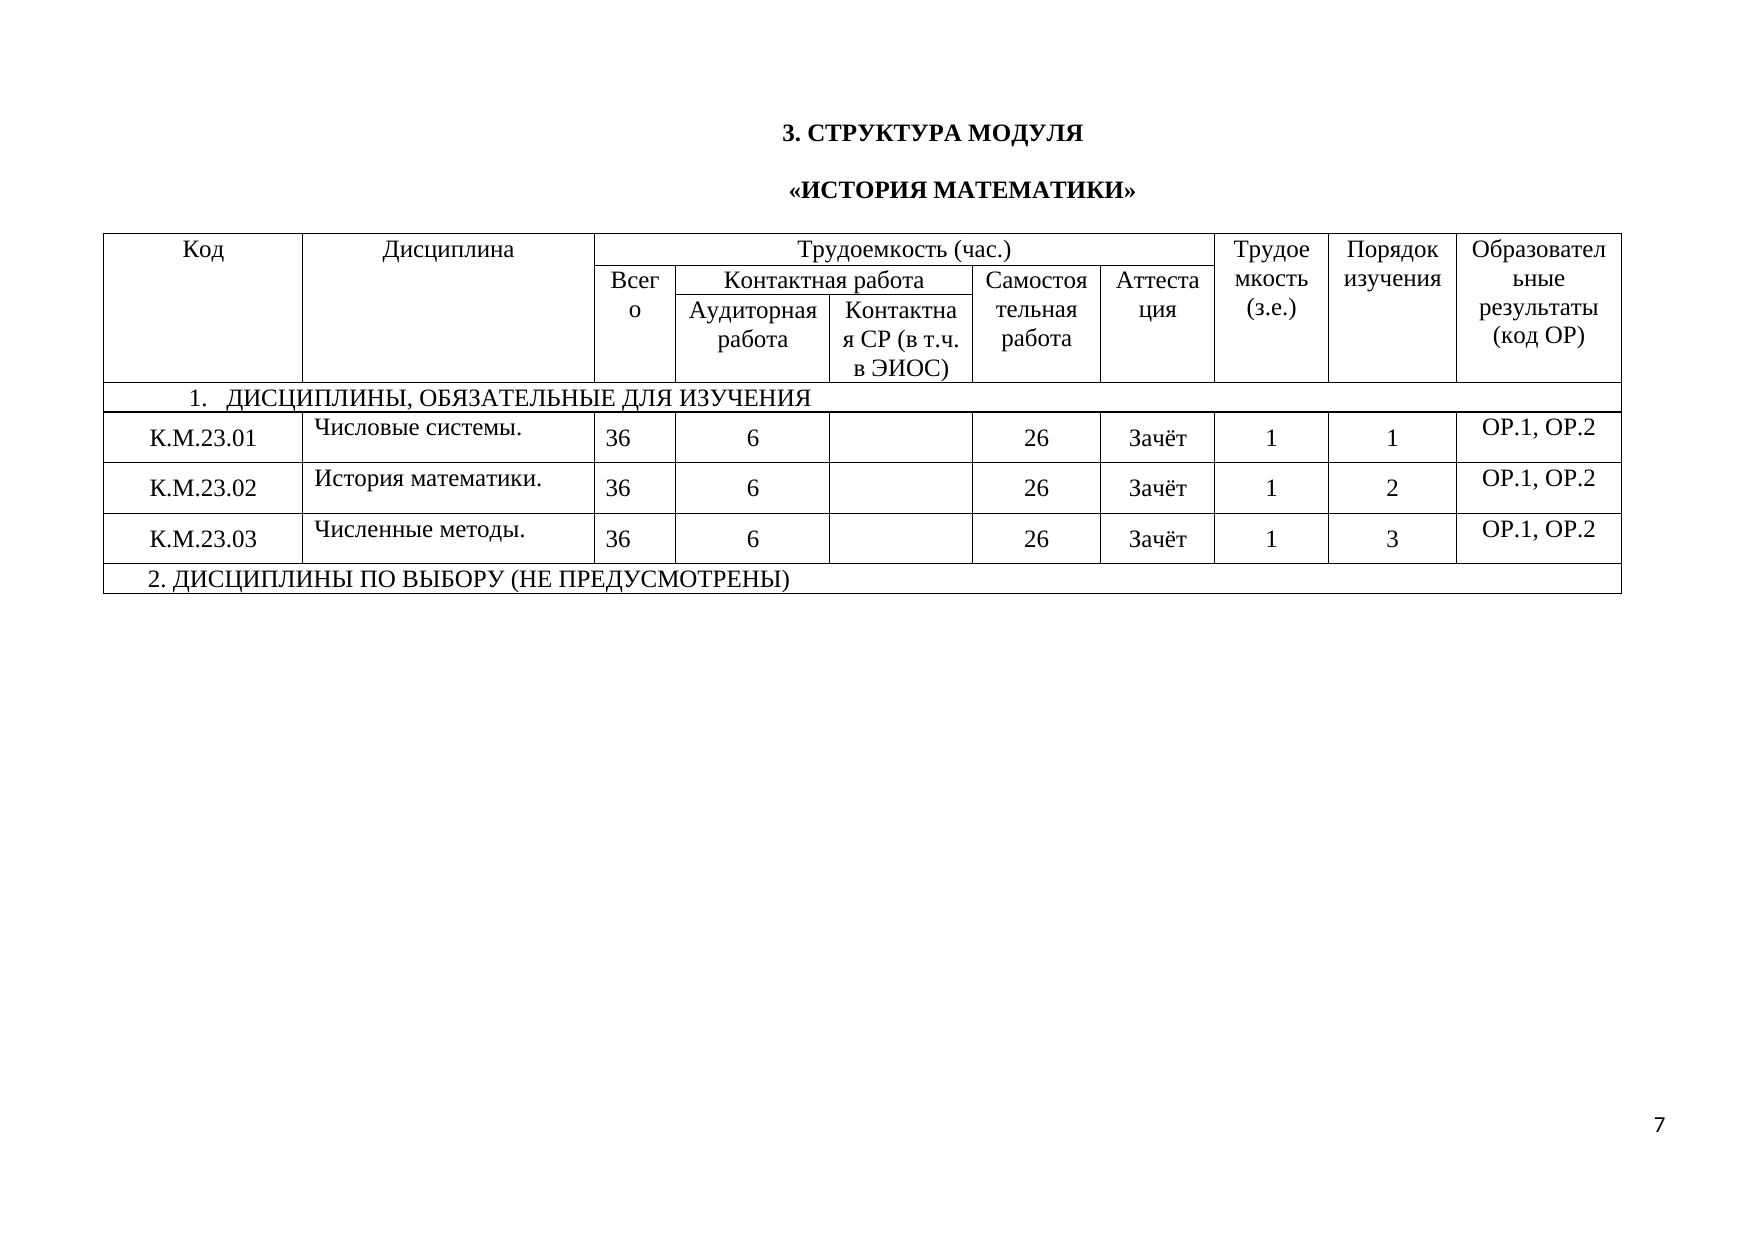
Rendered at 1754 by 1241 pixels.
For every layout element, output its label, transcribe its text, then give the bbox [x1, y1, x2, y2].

table_cell Самостоятельная работа [973, 266, 1100, 382]
table_cell К.М.23.02 [104, 463, 302, 513]
table_cell История математики. [303, 463, 594, 513]
table_cell Аудиторная работа [676, 295, 829, 382]
table_cell 1 [1215, 413, 1328, 462]
table_cell 36 [595, 514, 675, 563]
table_cell [830, 463, 972, 513]
table_cell 6 [676, 413, 829, 462]
table_cell 36 [595, 463, 675, 513]
table_header Порядок изучения [1329, 234, 1456, 382]
table_cell Контактная СР (в т.ч. в ЭИОС) [830, 295, 972, 382]
table_cell Контактная работа [676, 266, 972, 294]
table_cell 1 [1329, 413, 1456, 462]
table_cell 1 [1215, 463, 1328, 513]
table_header Трудоемкость (час.) [595, 234, 1214, 264]
table_cell 26 [973, 413, 1100, 462]
table_cell 1 [1215, 514, 1328, 563]
table_cell 26 [973, 514, 1100, 563]
table_cell Зачёт [1101, 463, 1214, 513]
table_cell 26 [973, 463, 1100, 513]
table_cell Дисциплины, обязательные для изучения [104, 383, 1621, 411]
table_cell Зачёт [1101, 413, 1214, 462]
table_cell Аттестация [1101, 266, 1214, 382]
text 3. Структура модуля [200, 118, 1665, 147]
table_cell [830, 514, 972, 563]
table_cell 3 [1329, 514, 1456, 563]
table_cell Численные методы. [303, 514, 594, 563]
table_cell [830, 413, 972, 462]
table_header Трудоемкость (з.е.) [1215, 234, 1328, 382]
table_cell 2. Дисциплины по выбору (не предусмотрены) [104, 564, 1621, 593]
table_cell 2 [1329, 463, 1456, 513]
table_cell ОР.1, ор.2 [1457, 413, 1621, 462]
table_cell К.М.23.01 [104, 413, 302, 462]
table_cell К.М.23.03 [104, 514, 302, 563]
table_header Код [104, 234, 302, 382]
table_cell ОР.1, ор.2 [1457, 514, 1621, 563]
table_cell 36 [595, 413, 675, 462]
text «История математики» [259, 176, 1665, 204]
table_cell Зачёт [1101, 514, 1214, 563]
table_cell 6 [676, 463, 829, 513]
table_cell Всего [595, 266, 675, 382]
table_header Дисциплина [303, 234, 594, 382]
table_cell Числовые системы. [303, 413, 594, 462]
table_header Образовательные результаты (код ОР) [1457, 234, 1621, 382]
table_cell 6 [676, 514, 829, 563]
table_cell ОР.1, ор.2 [1457, 463, 1621, 513]
